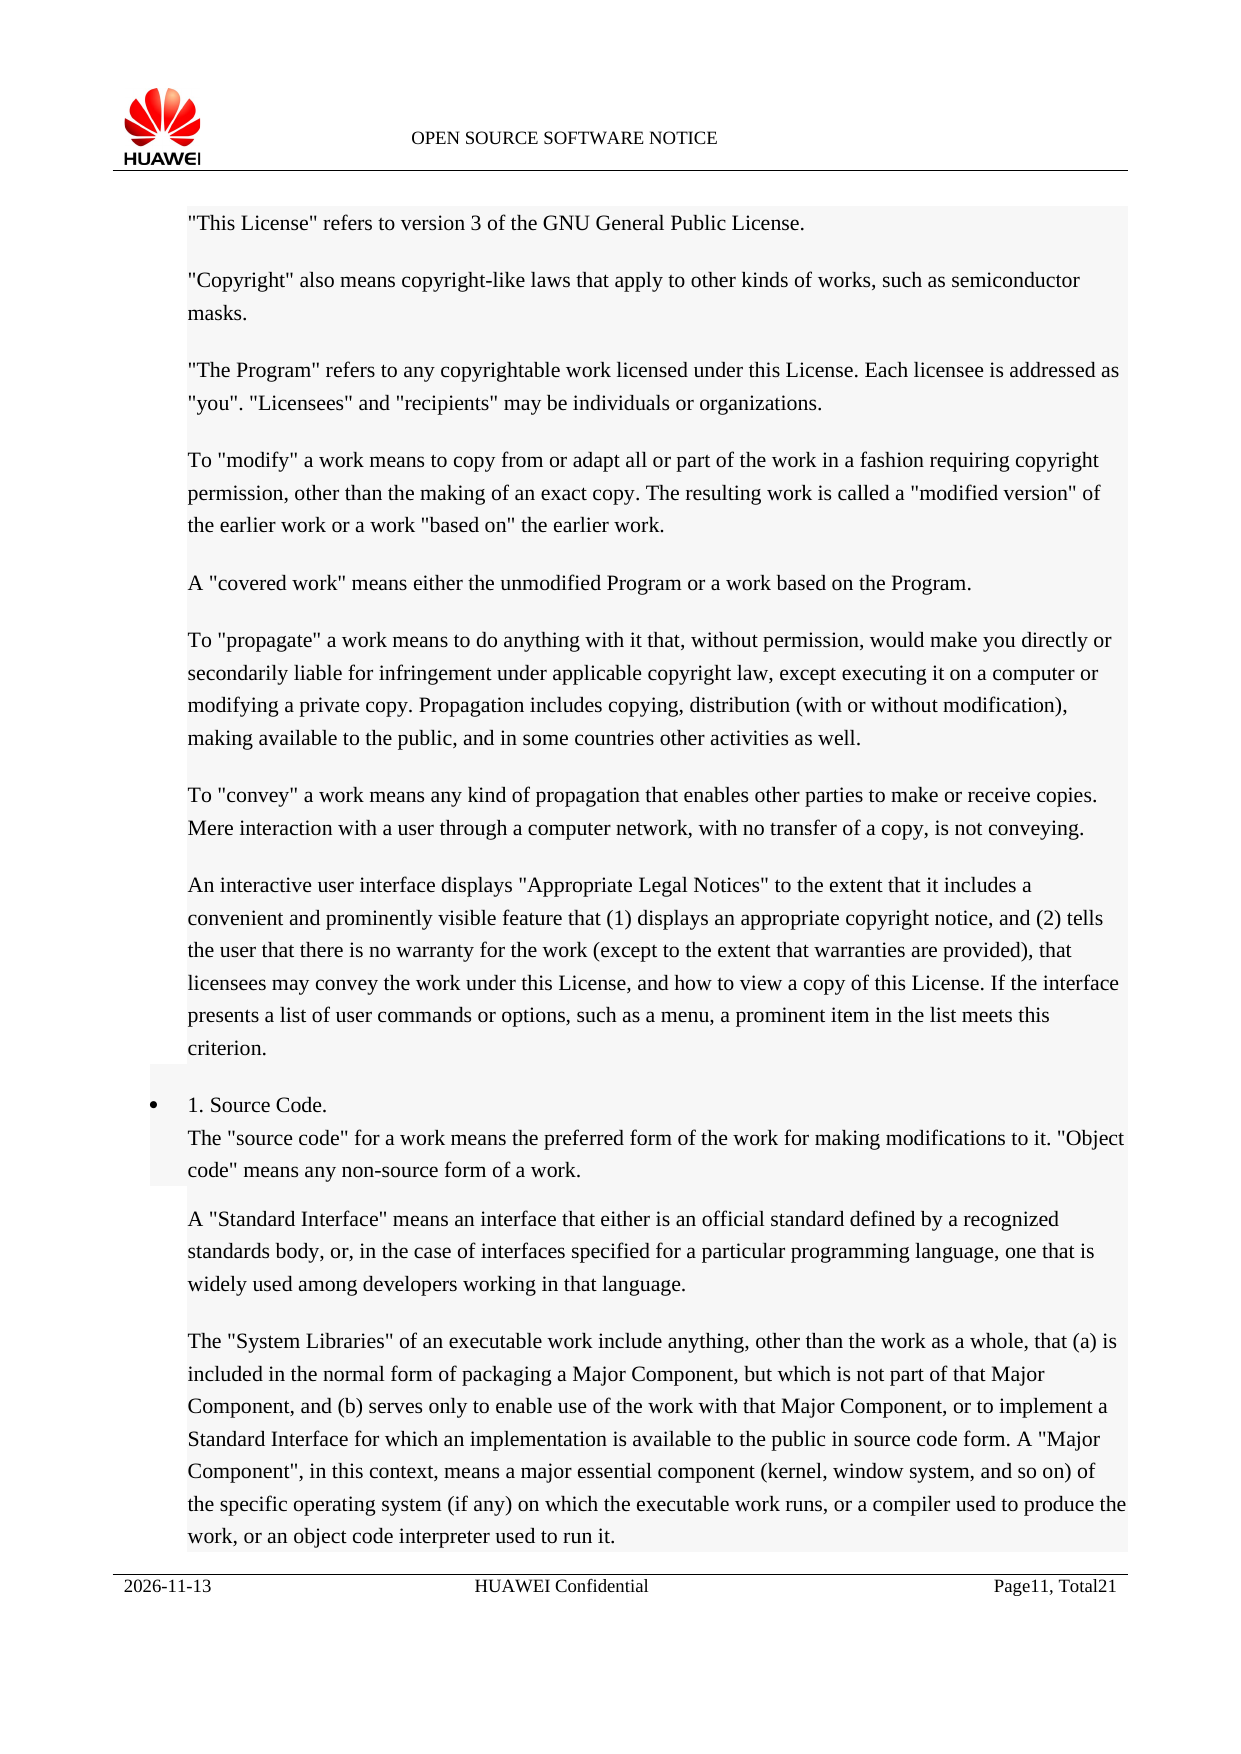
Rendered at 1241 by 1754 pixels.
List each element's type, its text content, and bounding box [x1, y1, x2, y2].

picture [124, 88, 201, 165]
list 1. Source Code. The "source code" for a work means the preferred form of the work for making modifications to it. "Object code" means any non-source form of a work. [150, 1089, 1128, 1186]
text To "convey" a work means any kind of propagation that enables other parties to make or receive copies. Mere interaction with a user through a computer network, with no transfer of a copy, is not conveying. [187, 779, 1128, 844]
text To "modify" a work means to copy from or adapt all or part of the work in a fashion requiring copyright permission, other than the making of an exact copy. The resulting work is called a "modified version" of the earlier work or a work "based on" the earlier work. [187, 444, 1128, 541]
text "The Program" refers to any copyrightable work licensed under this License. Each licensee is addressed as "you". "Licensees" and "recipients" may be individuals or organizations. [187, 354, 1128, 419]
text A "Standard Interface" means an interface that either is an official standard defined by a recognized standards body, or, in the case of interfaces specified for a particular programming language, one that is widely used among developers working in that language. [187, 1202, 1128, 1299]
text A "covered work" means either the unmodified Program or a work based on the Program. [187, 566, 1128, 599]
text "This License" refers to version 3 of the GNU General Public License. [187, 206, 1128, 239]
text The "System Libraries" of an executable work include anything, other than the work as a whole, that (a) is included in the normal form of packaging a Major Component, but which is not part of that Major Component, and (b) serves only to enable use of the work with that Major Component, or to implement a Standard Interface for which an implementation is available to the public in source code form. A "Major Component", in this context, means a major essential component (kernel, window system, and so on) of the specific operating system (if any) on which the executable work runs, or a compiler used to produce the work, or an object code interpreter used to run it. [187, 1324, 1128, 1552]
text "Copyright" also means copyright-like laws that apply to other kinds of works, such as semiconductor masks. [187, 264, 1128, 329]
text To "propagate" a work means to do anything with it that, without permission, would make you directly or secondarily liable for infringement under applicable copyright law, except executing it on a computer or modifying a private copy. Propagation includes copying, distribution (with or without modification), making available to the public, and in some countries other activities as well. [187, 624, 1128, 754]
text An interactive user interface displays "Appropriate Legal Notices" to the extent that it includes a convenient and prominently visible feature that (1) displays an appropriate copyright notice, and (2) tells the user that there is no warranty for the work (except to the extent that warranties are provided), that licensees may convey the work under this License, and how to view a copy of this License. If the interface presents a list of user commands or options, such as a menu, a prominent item in the list meets this criterion. [187, 869, 1128, 1064]
